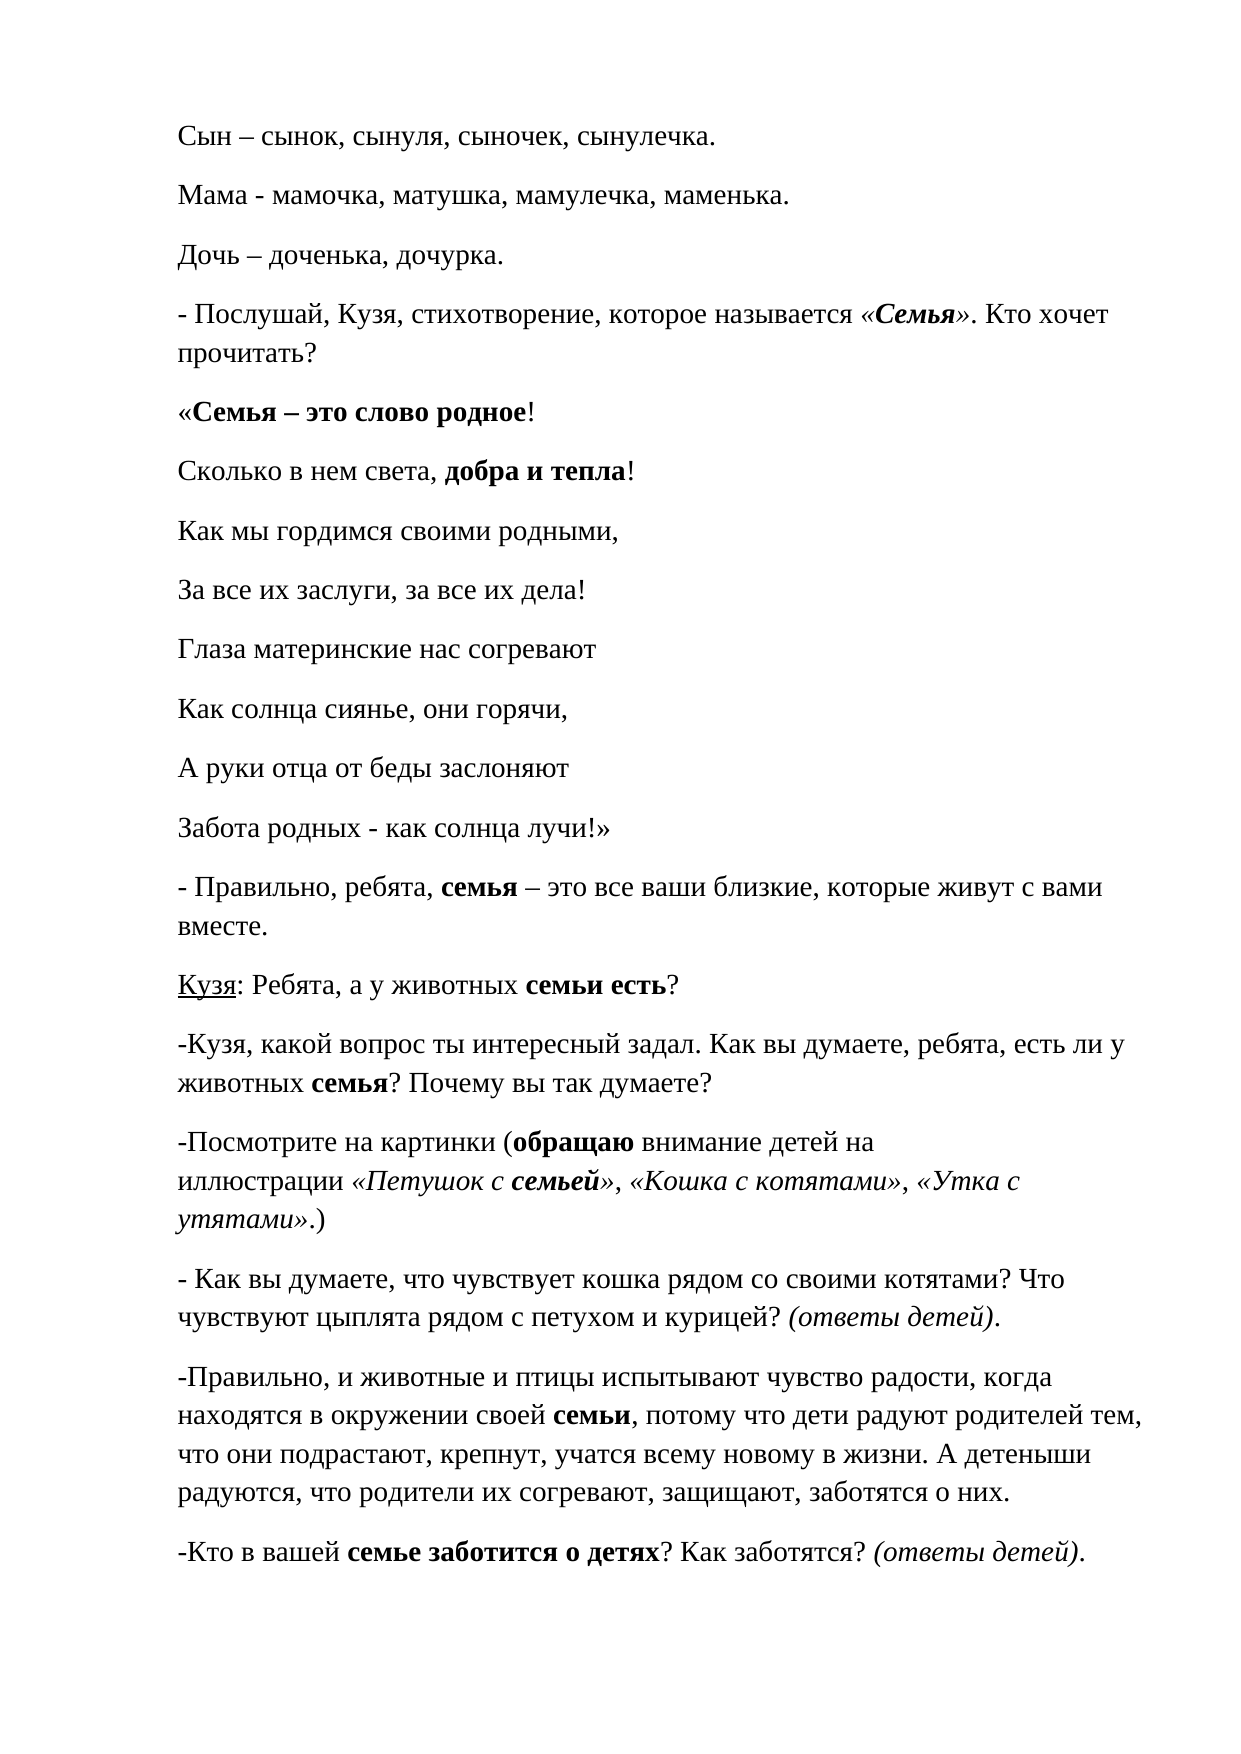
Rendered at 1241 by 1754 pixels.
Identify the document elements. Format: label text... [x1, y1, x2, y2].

text Дочь – доченька, дочурка. [177, 237, 1152, 270]
text -Кузя, какой вопрос ты интересный задал. Как вы думаете, ребята, есть ли у животных семья? Почему вы так думаете? [177, 1026, 1152, 1098]
text За все их заслуги, за все их дела! [177, 572, 1152, 606]
text А руки отца от беды заслоняют [177, 750, 1152, 784]
text -Кто в вашей семье заботится о детях? Как заботятся? (ответы детей). [177, 1534, 1152, 1567]
text Как мы гордимся своими родными, [177, 513, 1152, 546]
text - Послушай, Кузя, стихотворение, которое называется «Семья». Кто хочет прочитать? [177, 296, 1152, 368]
text - Правильно, ребята, семья – это все ваши близкие, которые живут с вами вместе. [177, 869, 1152, 941]
text Кузя: Ребята, а у животных семьи есть? [177, 967, 1152, 1001]
text Сколько в нем света, добра и тепла! [177, 453, 1152, 487]
text Забота родных - как солнца лучи!» [177, 810, 1152, 843]
text Мама - мамочка, матушка, мамулечка, маменька. [177, 177, 1152, 211]
text Глаза материнские нас согревают [177, 632, 1152, 665]
text - Как вы думаете, что чувствует кошка рядом со своими котятами? Что чувствуют цыплята рядом с петухом и курицей? (ответы детей). [177, 1261, 1152, 1333]
text -Посмотрите на картинки (обращаю внимание детей на иллюстрации «Петушок с семьей», «Кошка с котятами», «Утка с утятами».) [177, 1124, 1152, 1235]
text «Семья – это слово родное! [177, 394, 1152, 428]
text Как солнца сиянье, они горячи, [177, 691, 1152, 724]
text Сын – сынок, сынуля, сыночек, сынулечка. [177, 118, 1152, 152]
text -Правильно, и животные и птицы испытывают чувство радости, когда находятся в окружении своей семьи, потому что дети радуют родителей тем, что они подрастают, крепнут, учатся всему новому в жизни. А детеныши радуются, что родители их согревают, защищают, заботятся о них. [177, 1359, 1152, 1508]
